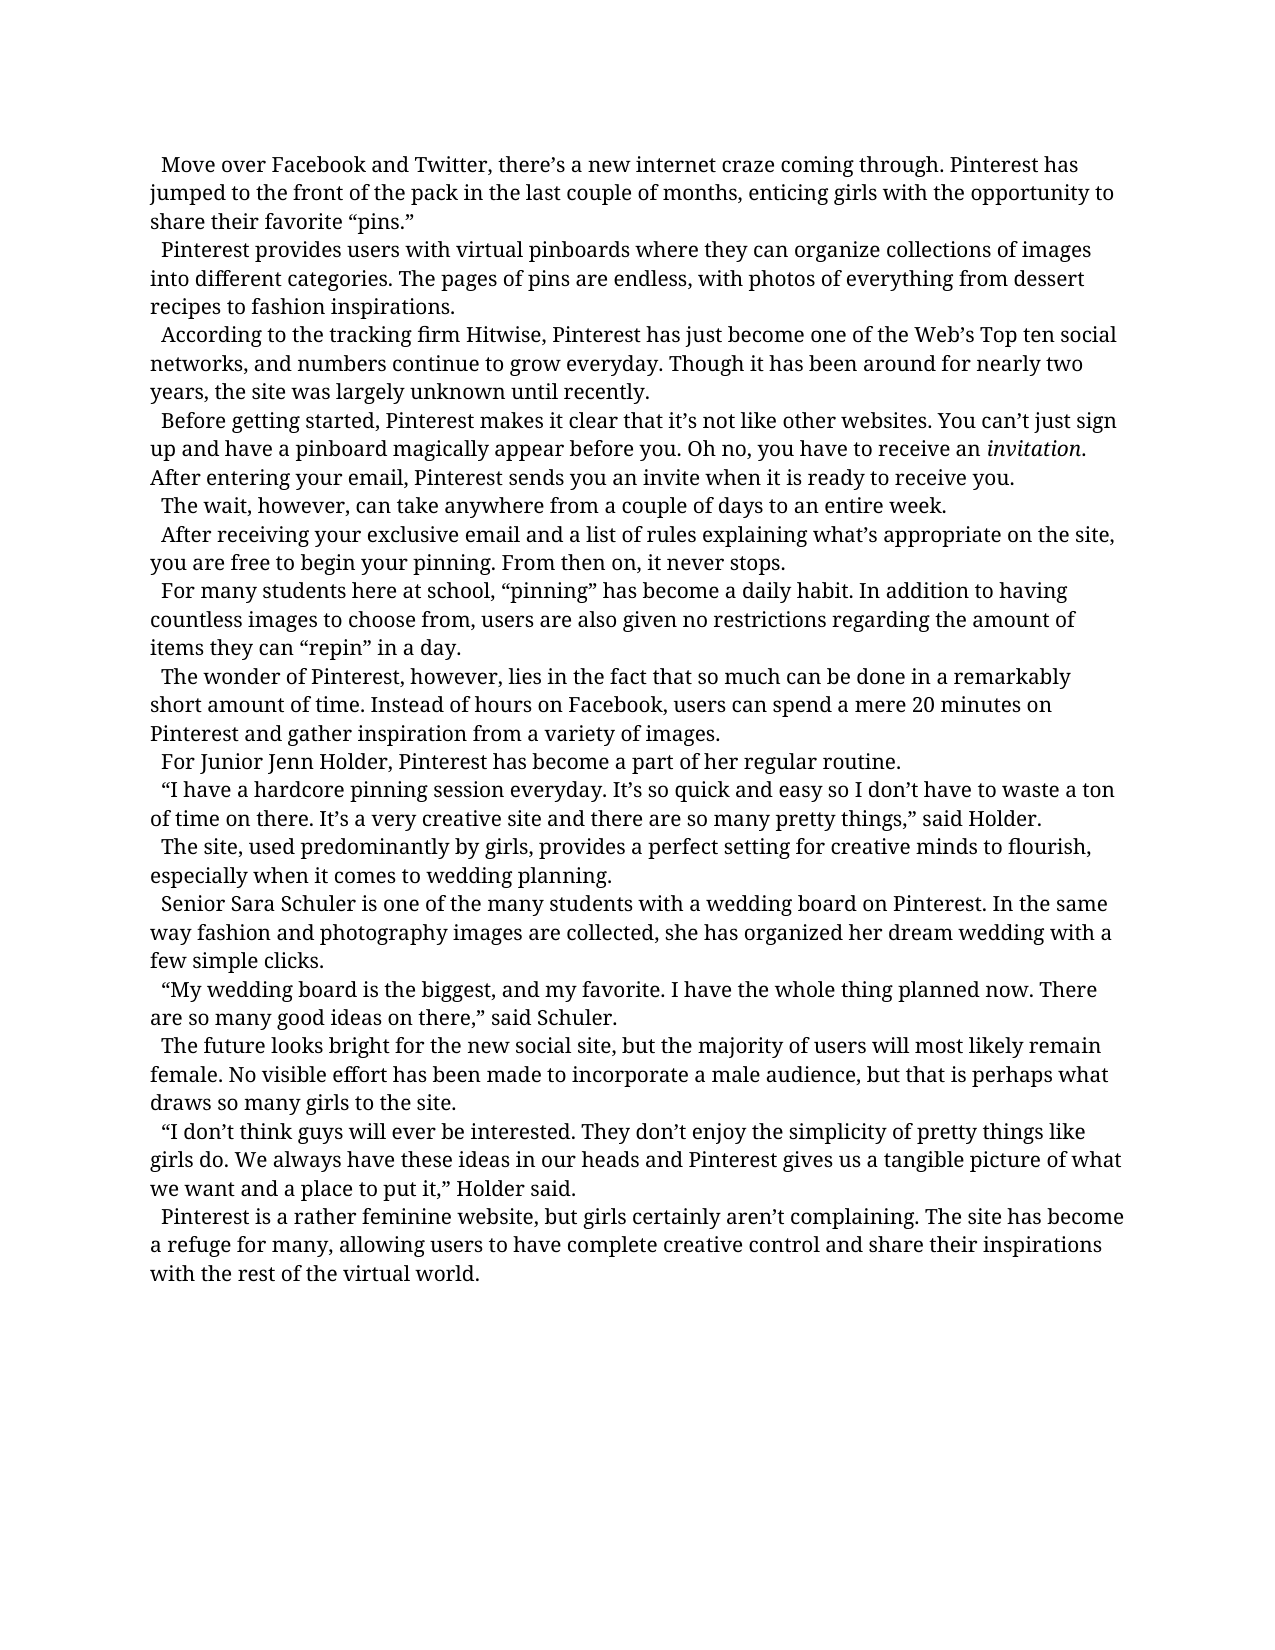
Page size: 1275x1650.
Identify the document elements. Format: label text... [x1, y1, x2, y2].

text After receiving your exclusive email and a list of rules explaining what’s appropriate on the site, you are free to begin your pinning. From then on, it never stops. [150, 520, 1125, 577]
text Senior Sara Schuler is one of the many students with a wedding board on Pinterest. In the same way fashion and photography images are collected, she has organized her dream wedding with a few simple clicks. [150, 889, 1125, 975]
text Before getting started, Pinterest makes it clear that it’s not like other websites. You can’t just sign up and have a pinboard magically appear before you. Oh no, you have to receive an invitation. After entering your email, Pinterest sends you an invite when it is ready to receive you. [150, 406, 1125, 491]
text “I have a hardcore pinning session everyday. It’s so quick and easy so I don’t have to waste a ton of time on there. It’s a very creative site and there are so many pretty things,” said Holder. [150, 776, 1125, 832]
text For many students here at school, “pinning” has become a daily habit. In addition to having countless images to choose from, users are also given no restrictions regarding the amount of items they can “repin” in a day. [150, 577, 1125, 662]
text The future looks bright for the new social site, but the majority of users will most likely remain female. No visible effort has been made to incorporate a male audience, but that is perhaps what draws so many girls to the site. [150, 1032, 1125, 1117]
text Pinterest provides users with virtual pinboards where they can organize collections of images into different categories. The pages of pins are endless, with photos of everything from dessert recipes to fashion inspirations. [150, 235, 1125, 321]
text The wonder of Pinterest, however, lies in the fact that so much can be done in a remarkably short amount of time. Instead of hours on Facebook, users can spend a mere 20 minutes on Pinterest and gather inspiration from a variety of images. [150, 662, 1125, 747]
text Move over Facebook and Twitter, there’s a new internet craze coming through. Pinterest has jumped to the front of the pack in the last couple of months, enticing girls with the opportunity to share their favorite “pins.” [150, 150, 1125, 235]
text The site, used predominantly by girls, provides a perfect setting for creative minds to flourish, especially when it comes to wedding planning. [150, 832, 1125, 889]
text “My wedding board is the biggest, and my favorite. I have the whole thing planned now. There are so many good ideas on there,” said Schuler. [150, 975, 1125, 1032]
text The wait, however, can take anywhere from a couple of days to an entire week. [150, 491, 1125, 520]
text Pinterest is a rather feminine website, but girls certainly aren’t complaining. The site has become a refuge for many, allowing users to have complete creative control and share their inspirations with the rest of the virtual world. [150, 1202, 1125, 1287]
text “I don’t think guys will ever be interested. They don’t enjoy the simplicity of pretty things like girls do. We always have these ideas in our heads and Pinterest gives us a tangible picture of what we want and a place to put it,” Holder said. [150, 1117, 1125, 1202]
text According to the tracking firm Hitwise, Pinterest has just become one of the Web’s Top ten social networks, and numbers continue to grow everyday. Though it has been around for nearly two years, the site was largely unknown until recently. [150, 321, 1125, 406]
text For Junior Jenn Holder, Pinterest has become a part of her regular routine. [150, 747, 1125, 776]
